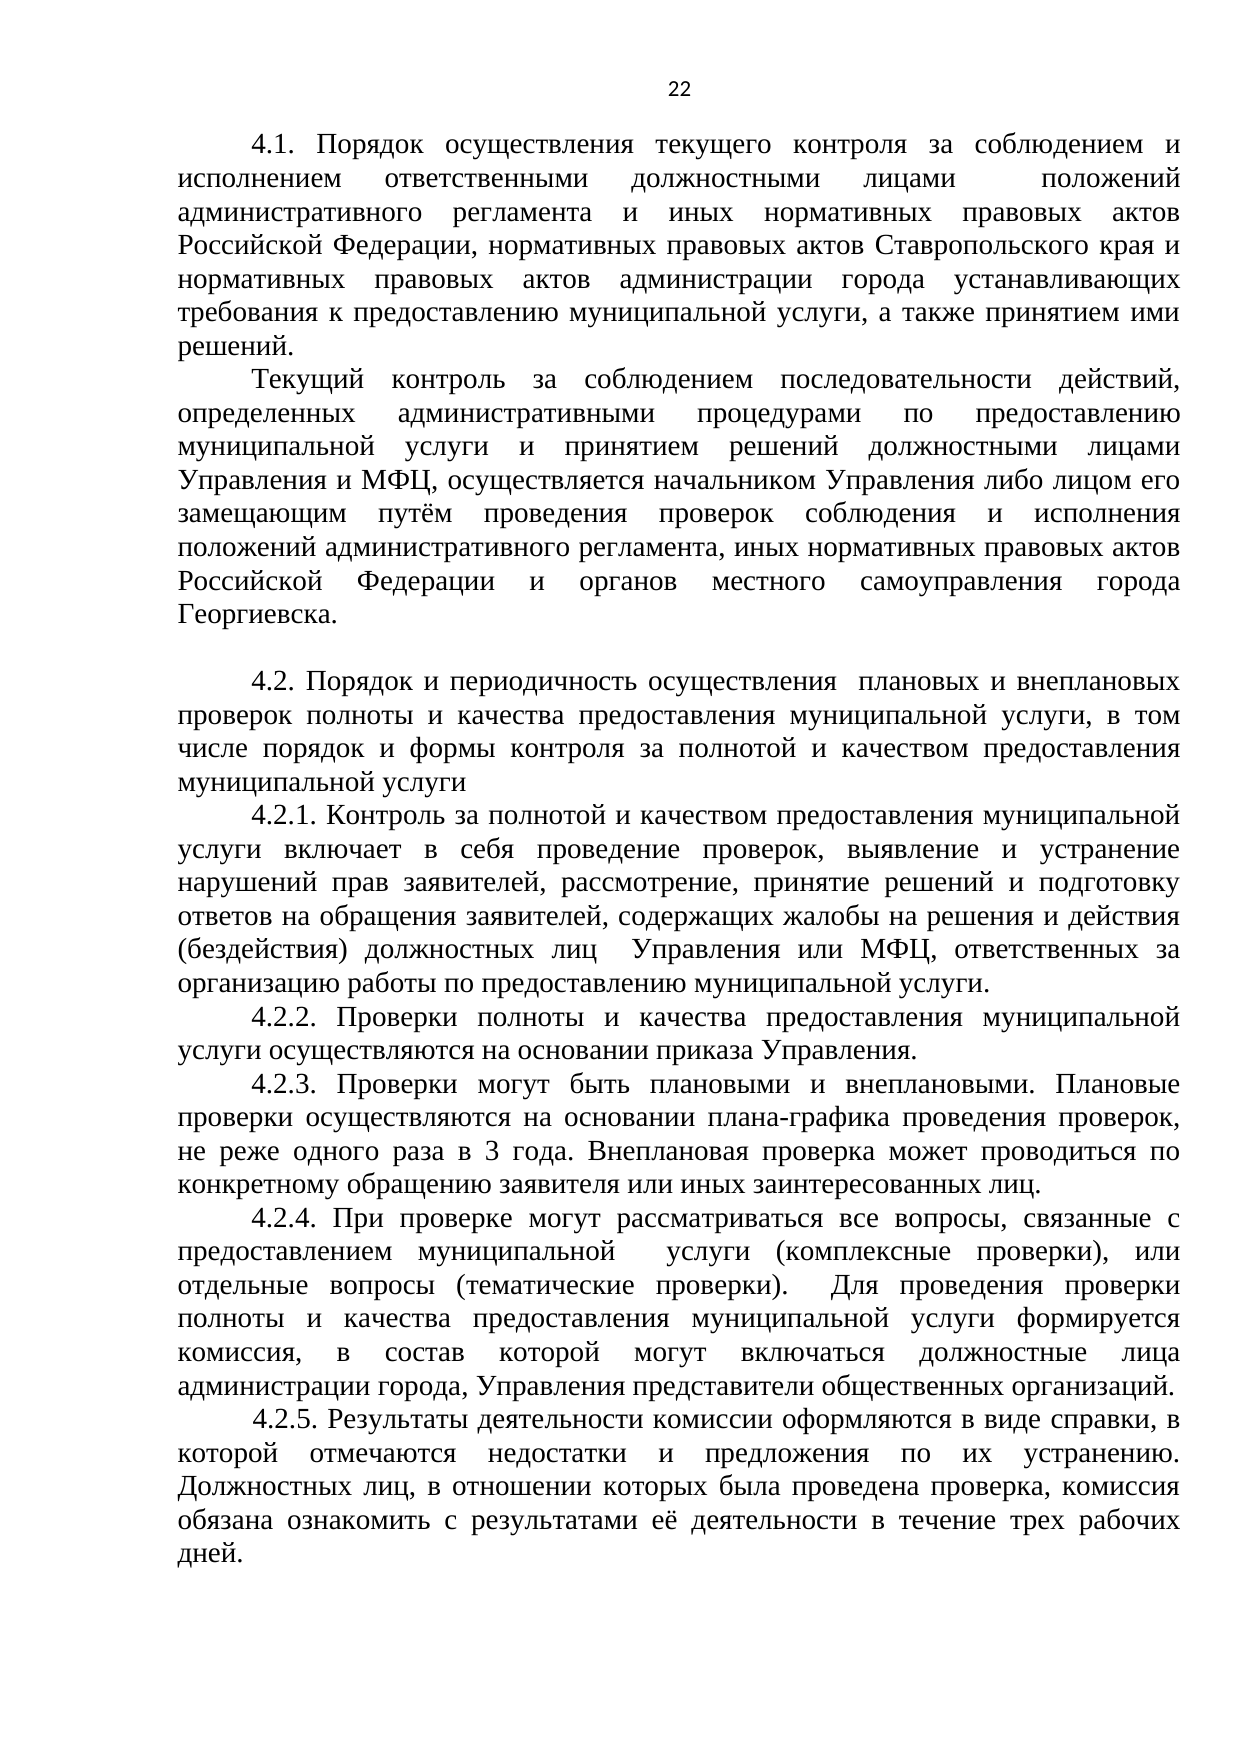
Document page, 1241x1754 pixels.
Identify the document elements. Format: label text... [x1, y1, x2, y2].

text Текущий контроль за соблюдением последовательности действий, определенных административными процедурами по предоставлению муниципальной услуги и принятием решений должностными лицами Управления и МФЦ, осуществляется начальником Управления либо лицом его замещающим путём проведения проверок соблюдения и исполнения положений административного регламента, иных нормативных правовых актов Российской Федерации и органов местного самоуправления города Георгиевска. [177, 361, 1181, 630]
text 4.2. Порядок и периодичность осуществления плановых и внеплановых проверок полноты и качества предоставления муниципальной услуги, в том числе порядок и формы контроля за полнотой и качеством предоставления муниципальной услуги [177, 663, 1181, 797]
text 4.1. Порядок осуществления текущего контроля за соблюдением и исполнением ответственными должностными лицами положений административного регламента и иных нормативных правовых актов Российской Федерации, нормативных правовых актов Ставропольского края и нормативных правовых актов администрации города устанавливающих требования к предоставлению муниципальной услуги, а также принятием ими решений. [177, 127, 1181, 361]
text 4.2.1. Контроль за полнотой и качеством предоставления муниципальной услуги включает в себя проведение проверок, выявление и устранение нарушений прав заявителей, рассмотрение, принятие решений и подготовку ответов на обращения заявителей, содержащих жалобы на решения и действия (бездействия) должностных лиц Управления или МФЦ, ответственных за организацию работы по предоставлению муниципальной услуги. [177, 797, 1181, 999]
text 4.2.2. Проверки полноты и качества предоставления муниципальной услуги осуществляются на основании приказа Управления. [177, 999, 1181, 1066]
text 4.2.4. При проверке могут рассматриваться все вопросы, связанные с предоставлением муниципальной услуги (комплексные проверки), или отдельные вопросы (тематические проверки). Для проведения проверки полноты и качества предоставления муниципальной услуги формируется комиссия, в состав которой могут включаться должностные лица администрации города, Управления представители общественных организаций. [177, 1200, 1181, 1401]
text 4.2.5. Результаты деятельности комиссии оформляются в виде справки, в которой отмечаются недостатки и предложения по их устранению. Должностных лиц, в отношении которых была проведена проверка, комиссия обязана ознакомить с результатами её деятельности в течение трех рабочих дней. [177, 1401, 1181, 1569]
text 4.2.3. Проверки могут быть плановыми и внеплановыми. Плановые проверки осуществляются на основании плана-графика проведения проверок, не реже одного раза в 3 года. Внеплановая проверка может проводиться по конкретному обращению заявителя или иных заинтересованных лиц. [177, 1066, 1181, 1200]
